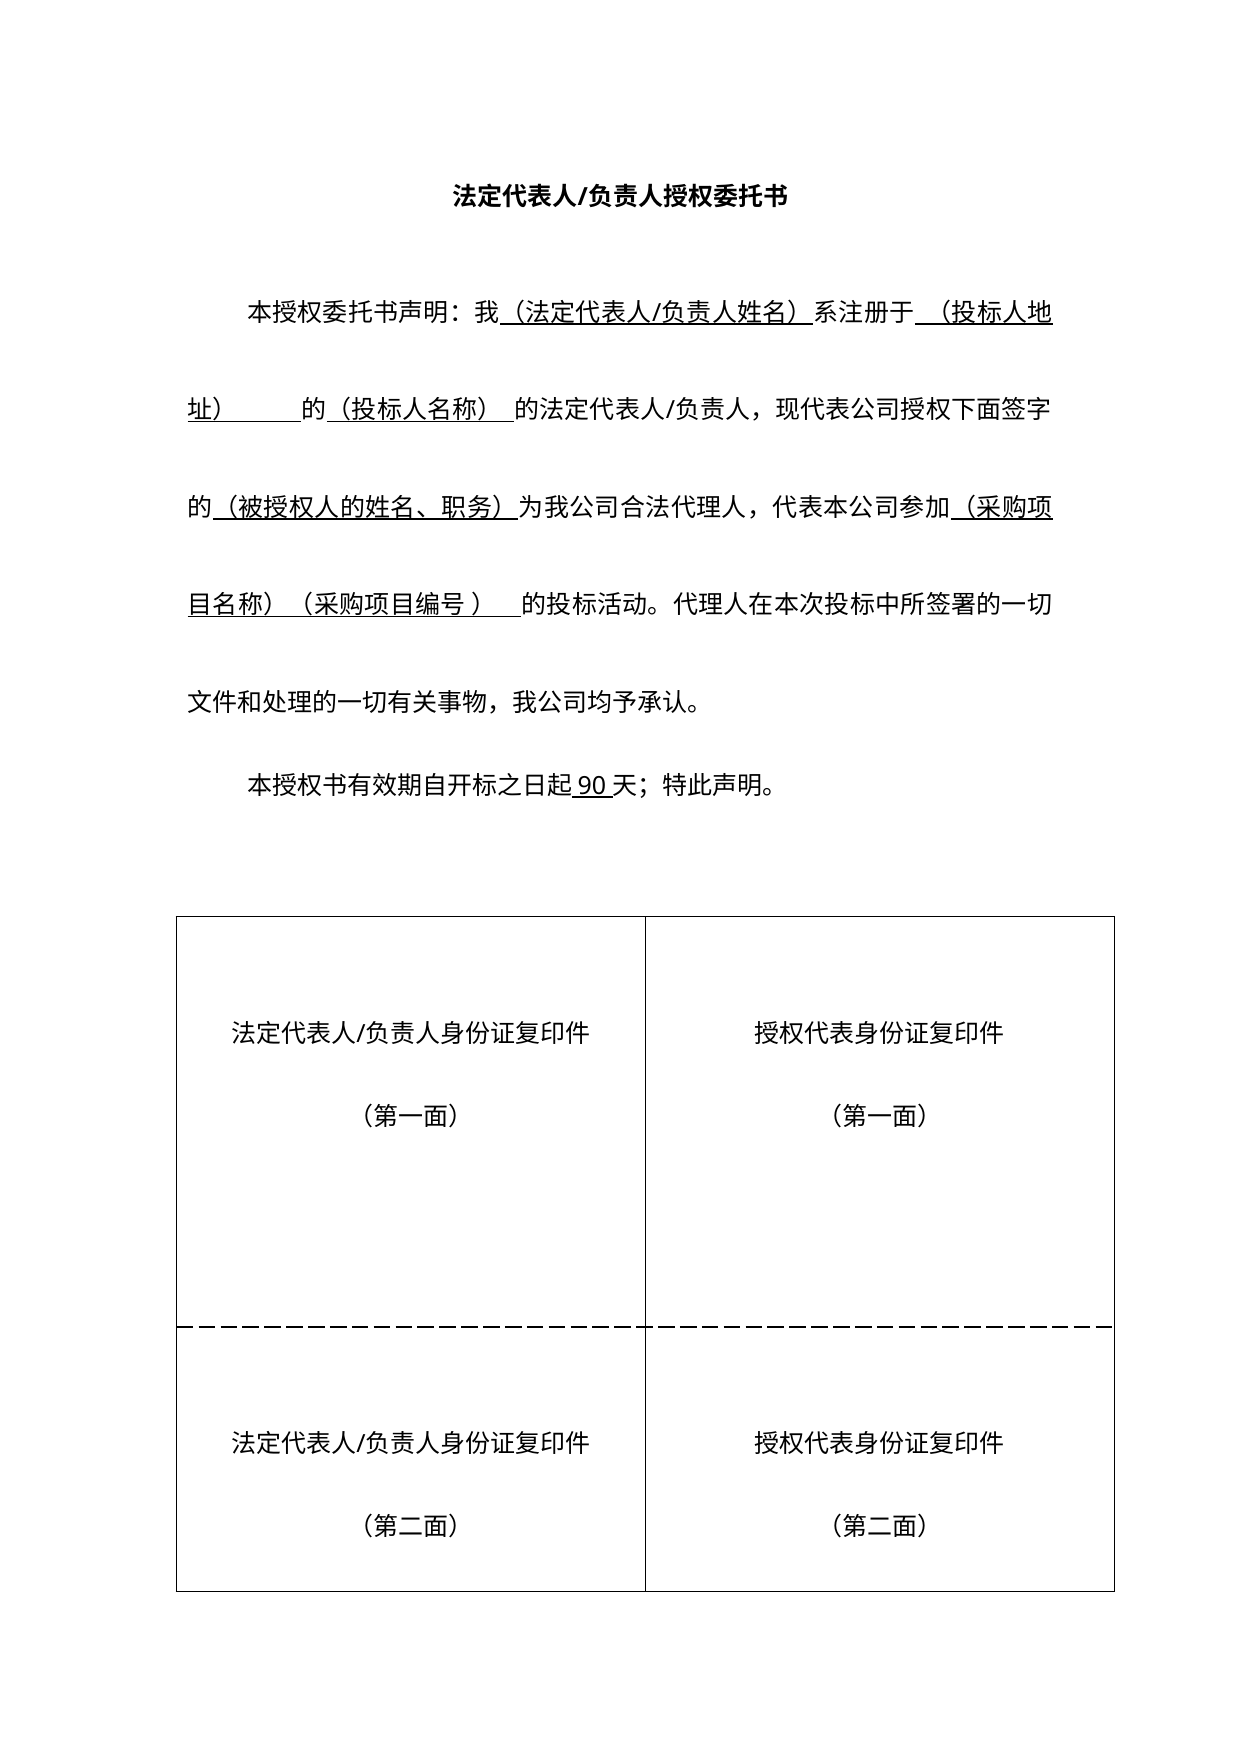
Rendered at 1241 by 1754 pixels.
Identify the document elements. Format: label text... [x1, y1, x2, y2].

text 本授权委托书声明：我（法定代表人/负责人姓名）系注册于 （投标人地址） 的（投标人名称） 的法定代表人/负责人，现代表公司授权下面签字的（被授权人的姓名、职务）为我公司合法代理人，代表本公司参加（采购项目名称）（采购项目编号 ） 的投标活动。代理人在本次投标中所签署的一切文件和处理的一切有关事物，我公司均予承认。 [187, 278, 1053, 733]
table_cell 授权代表身份证复印件 （第二面） [646, 1326, 1114, 1591]
table_header 法定代表人/负责人身份证复印件 （第一面） [177, 917, 645, 1326]
text 法定代表人/负责人授权委托书 [187, 162, 1053, 227]
text 本授权书有效期自开标之日起 90 天；特此声明。 [187, 751, 1053, 816]
table_header 授权代表身份证复印件 （第一面） [646, 917, 1114, 1326]
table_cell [177, 1326, 645, 1591]
